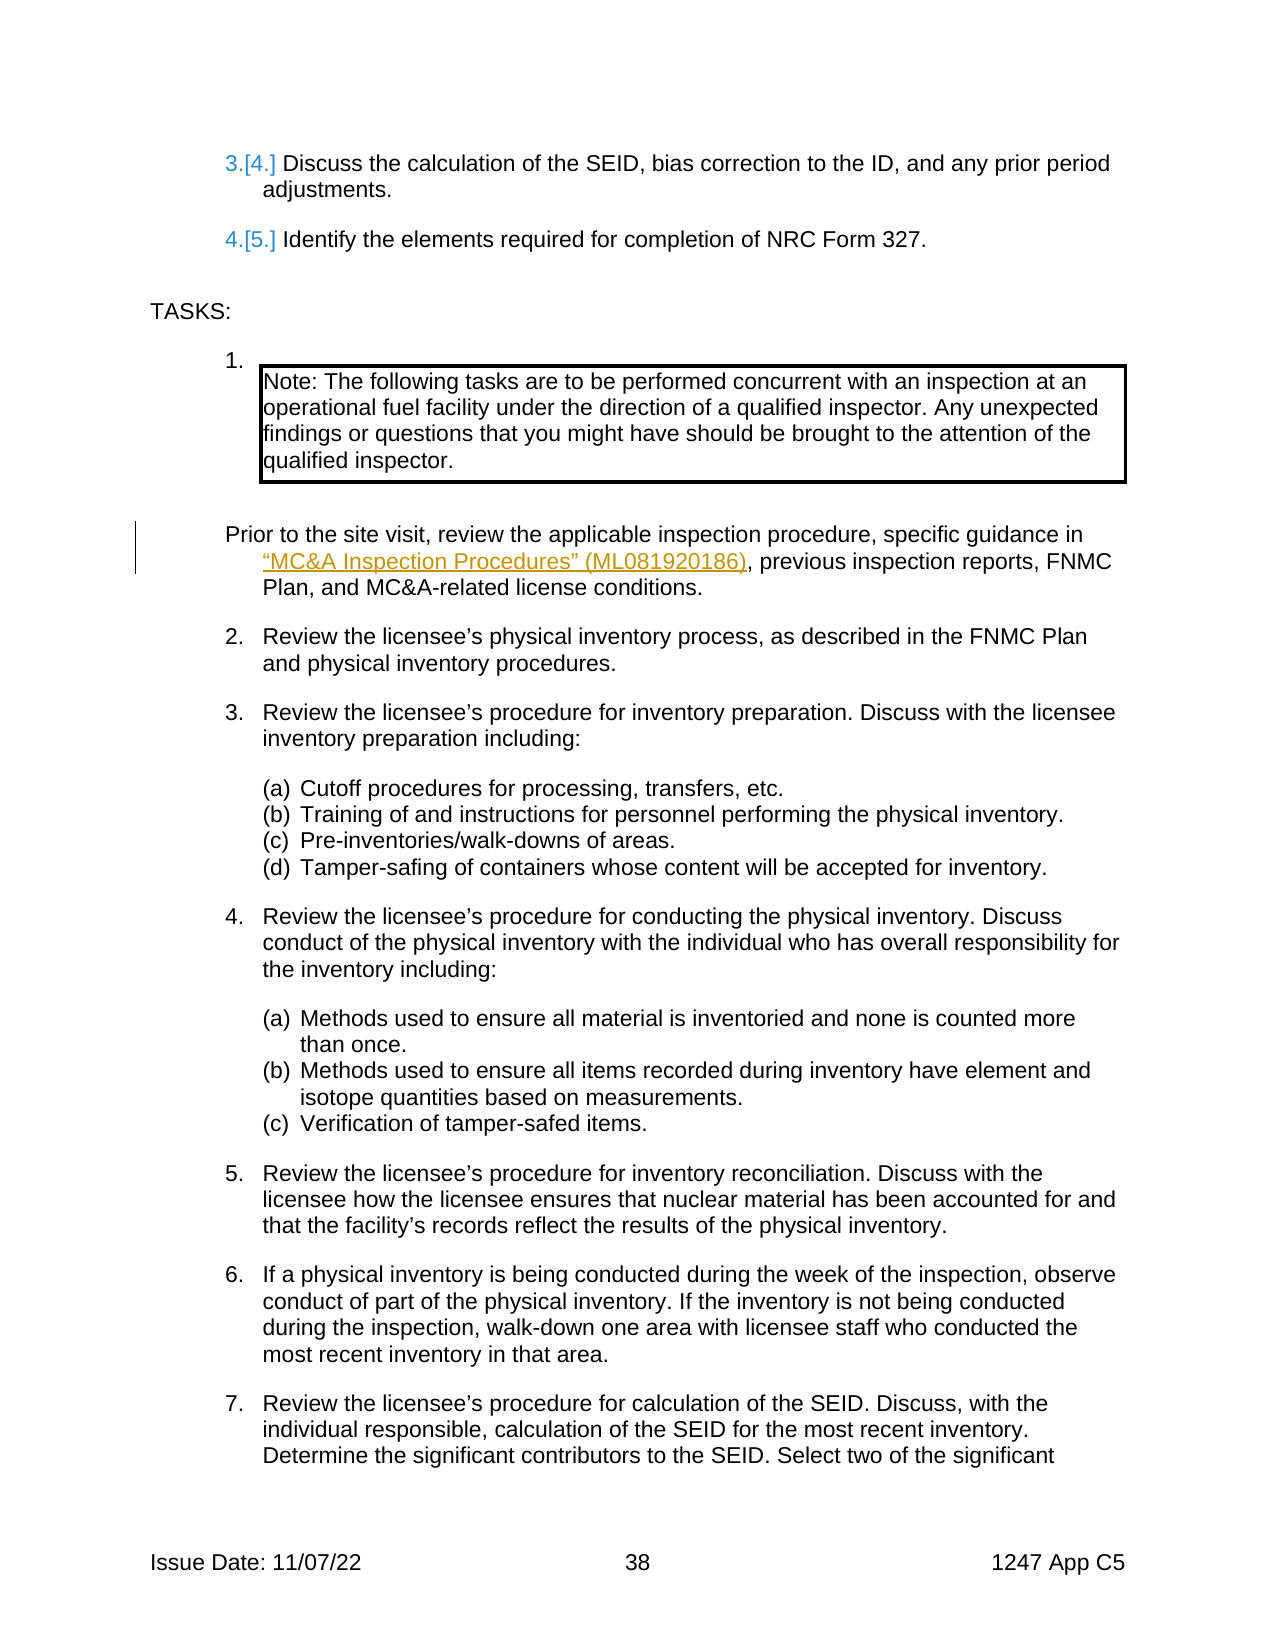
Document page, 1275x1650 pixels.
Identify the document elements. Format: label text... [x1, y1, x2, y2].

list Tamper-safing of containers whose content will be accepted for inventory. [262, 853, 1125, 880]
subtitle TASKS: [150, 298, 1125, 324]
list Training of and instructions for personnel performing the physical inventory. [262, 801, 1125, 827]
list Methods used to ensure all material is inventoried and none is counted more than once. [262, 1005, 1125, 1057]
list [225, 1390, 1125, 1469]
list Methods used to ensure all items recorded during inventory have element and isotope quantities based on measurements. [262, 1057, 1125, 1110]
text Note: The following tasks are to be performed concurrent with an inspection at an operational fuel facility under the direction of a qualified inspector. Any unexpected findings or questions that you might have should be brought to the attention of the qualified inspector. [263, 368, 1124, 473]
list Prior to the site visit, review the applicable inspection procedure, specific guidance in , previous inspection reports, FNMC Plan, and MC&A-related license conditions. [225, 347, 1125, 600]
list Cutoff procedures for processing, transfers, etc. [262, 774, 1125, 801]
list Discuss the calculation of the SEID, bias correction to the ID, and any prior period adjustments. [225, 150, 1125, 203]
list Pre-inventories/walk-downs of areas. [262, 827, 1125, 853]
list Review the licensee’s procedure for inventory reconciliation. Discuss with the licensee how the licensee ensures that nuclear material has been accounted for and that the facility’s records reflect the results of the physical inventory. [225, 1159, 1125, 1238]
list Review the licensee’s physical inventory process, as described in the FNMC Plan and physical inventory procedures. [225, 623, 1125, 676]
list Identify the elements required for completion of NRC Form 327. [225, 226, 1125, 252]
list If a physical inventory is being conducted during the week of the inspection, observe conduct of part of the physical inventory. If the inventory is not being conducted during the inspection, walk-down one area with licensee staff who conducted the most recent inventory in that area. [225, 1261, 1125, 1367]
list Verification of tamper-safed items. [262, 1110, 1125, 1137]
list Review the licensee’s procedure for inventory preparation. Discuss with the licensee inventory preparation including: [225, 699, 1125, 752]
list Review the licensee’s procedure for conducting the physical inventory. Discuss conduct of the physical inventory with the individual who has overall responsibility for the inventory including: [225, 903, 1125, 982]
